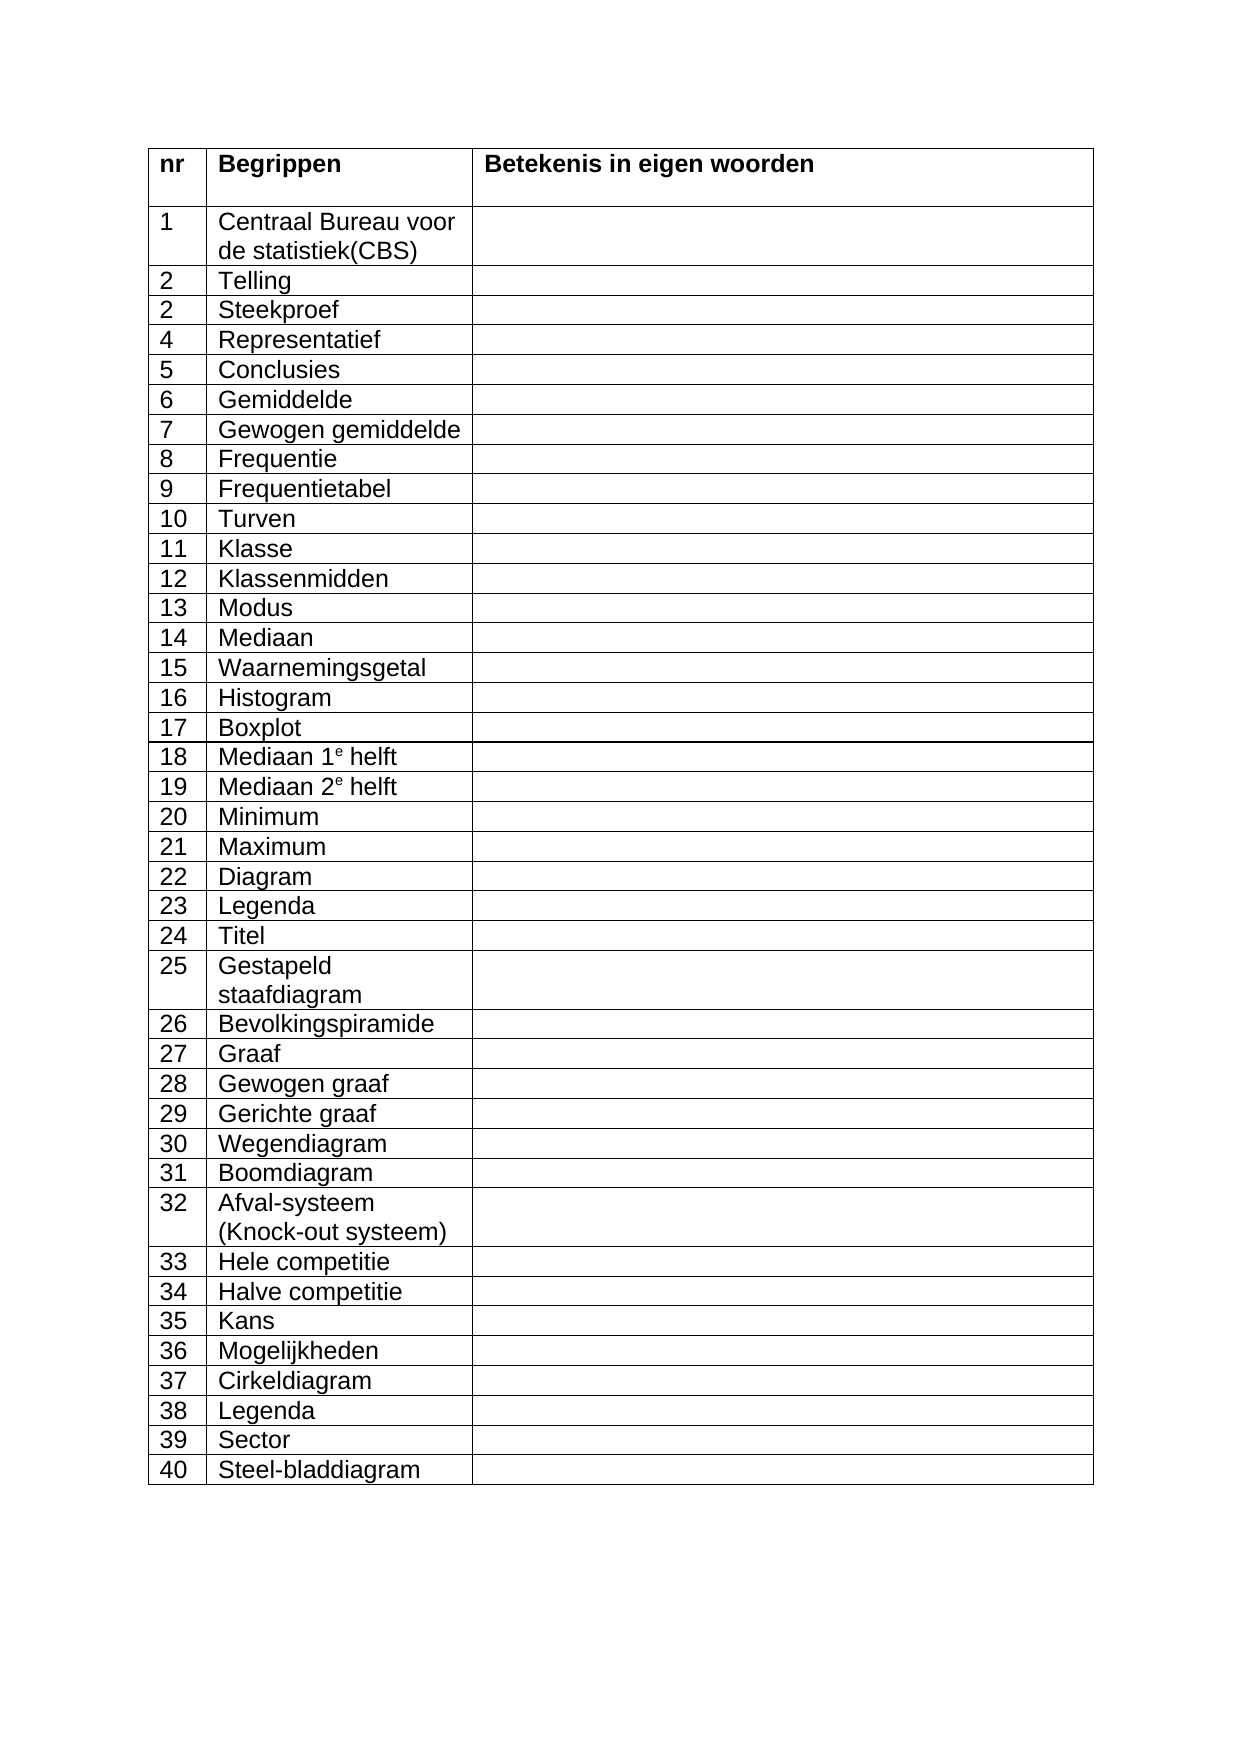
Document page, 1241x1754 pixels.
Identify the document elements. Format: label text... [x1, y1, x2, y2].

table_cell Modus [207, 594, 472, 622]
table_cell Minimum [207, 802, 472, 831]
table_cell [473, 743, 1093, 771]
table_cell [473, 1069, 1093, 1098]
table_cell Afval-systeem (Knock-out systeem) [207, 1188, 472, 1246]
table_cell Gestapeld staafdiagram [207, 951, 472, 1008]
table_cell 6 [149, 385, 206, 414]
table_cell 2 [149, 266, 206, 294]
table_cell Diagram [207, 862, 472, 890]
table_cell [473, 802, 1093, 831]
table_cell [473, 1277, 1093, 1305]
table_cell 39 [149, 1426, 206, 1454]
table_cell 16 [149, 683, 206, 712]
table_cell Hele competitie [207, 1247, 472, 1276]
table_cell [473, 594, 1093, 622]
table_cell [473, 683, 1093, 712]
table_cell [473, 951, 1093, 1008]
table_cell 27 [149, 1039, 206, 1068]
table_cell Sector [207, 1426, 472, 1454]
table_cell 18 [149, 743, 206, 771]
table_cell Kans [207, 1306, 472, 1335]
table_cell 13 [149, 594, 206, 622]
table_cell 37 [149, 1366, 206, 1395]
table_cell 25 [149, 951, 206, 1008]
table_cell Steel-bladdiagram [207, 1455, 472, 1484]
table_cell 21 [149, 832, 206, 861]
table_cell 33 [149, 1247, 206, 1276]
table_cell Gerichte graaf [207, 1099, 472, 1128]
table_cell [473, 921, 1093, 950]
table_cell [473, 1010, 1093, 1038]
table_cell [473, 772, 1093, 801]
table_cell [473, 445, 1093, 473]
table_cell [473, 623, 1093, 652]
table_cell Mogelijkheden [207, 1336, 472, 1365]
table_cell 38 [149, 1396, 206, 1424]
table_header Betekenis in eigen woorden [473, 149, 1093, 206]
table_cell [473, 1039, 1093, 1068]
table_cell Boomdiagram [207, 1159, 472, 1187]
table_cell Maximum [207, 832, 472, 861]
table_cell 34 [149, 1277, 206, 1305]
table_cell 22 [149, 862, 206, 890]
table_cell Klassenmidden [207, 564, 472, 592]
table_cell Cirkeldiagram [207, 1366, 472, 1395]
table_cell 29 [149, 1099, 206, 1128]
table_header Begrippen [207, 149, 472, 206]
table_cell [473, 1159, 1093, 1187]
table_cell 26 [149, 1010, 206, 1038]
table_cell [473, 1455, 1093, 1484]
table_cell 23 [149, 891, 206, 920]
table_cell 9 [149, 474, 206, 503]
table_cell 4 [149, 325, 206, 354]
table_cell Legenda [207, 891, 472, 920]
table_cell Mediaan 2e helft [207, 772, 472, 801]
table_cell Bevolkingspiramide [207, 1010, 472, 1038]
table_cell [473, 1396, 1093, 1424]
table_cell [473, 474, 1093, 503]
table_cell 30 [149, 1129, 206, 1157]
table_cell 40 [149, 1455, 206, 1484]
table_cell 7 [149, 415, 206, 443]
table_cell Legenda [207, 1396, 472, 1424]
table_cell [473, 653, 1093, 682]
table_cell Halve competitie [207, 1277, 472, 1305]
table_cell 31 [149, 1159, 206, 1187]
table_cell 2 [149, 296, 206, 324]
table_cell Centraal Bureau voor de statistiek(CBS) [207, 207, 472, 265]
table_cell [473, 296, 1093, 324]
table_cell 28 [149, 1069, 206, 1098]
table_cell Graaf [207, 1039, 472, 1068]
table_cell Waarnemingsgetal [207, 653, 472, 682]
table_cell [473, 1099, 1093, 1128]
table_cell 8 [149, 445, 206, 473]
table_cell Conclusies [207, 355, 472, 384]
table_cell [473, 1426, 1093, 1454]
table_cell Telling [207, 266, 472, 294]
table_cell [473, 266, 1093, 294]
table_cell Histogram [207, 683, 472, 712]
table_cell 32 [149, 1188, 206, 1246]
table_cell 17 [149, 713, 206, 741]
table_cell 20 [149, 802, 206, 831]
table_cell [473, 415, 1093, 443]
table_cell 1 [149, 207, 206, 265]
table_cell [473, 713, 1093, 741]
table_cell [473, 385, 1093, 414]
table_cell 35 [149, 1306, 206, 1335]
table_cell 10 [149, 504, 206, 533]
table_cell [473, 1336, 1093, 1365]
table_cell Representatief [207, 325, 472, 354]
table_cell [473, 1247, 1093, 1276]
table_cell [473, 1188, 1093, 1246]
table_cell Frequentie [207, 445, 472, 473]
table_cell [473, 891, 1093, 920]
table_cell Wegendiagram [207, 1129, 472, 1157]
table_cell Frequentietabel [207, 474, 472, 503]
table_cell [473, 832, 1093, 861]
table_cell Boxplot [207, 713, 472, 741]
table_cell Steekproef [207, 296, 472, 324]
table_cell Gewogen graaf [207, 1069, 472, 1098]
table_cell 14 [149, 623, 206, 652]
table_cell [473, 504, 1093, 533]
table_cell 15 [149, 653, 206, 682]
table_cell 5 [149, 355, 206, 384]
table_cell 24 [149, 921, 206, 950]
table_cell 12 [149, 564, 206, 592]
table_cell Mediaan [207, 623, 472, 652]
table_header nr [149, 149, 206, 206]
table_cell Mediaan 1e helft [207, 743, 472, 771]
table_cell 19 [149, 772, 206, 801]
table_cell [473, 325, 1093, 354]
table_cell [473, 862, 1093, 890]
table_cell [473, 564, 1093, 592]
table_cell Turven [207, 504, 472, 533]
table_cell [473, 534, 1093, 563]
table_cell [473, 1129, 1093, 1157]
table_cell [473, 1306, 1093, 1335]
table_cell [473, 1366, 1093, 1395]
table_cell Klasse [207, 534, 472, 563]
table_cell [473, 207, 1093, 265]
table_cell 11 [149, 534, 206, 563]
table_cell [473, 355, 1093, 384]
table_cell Gemiddelde [207, 385, 472, 414]
table_cell Gewogen gemiddelde [207, 415, 472, 443]
table_cell 36 [149, 1336, 206, 1365]
table_cell Titel [207, 921, 472, 950]
